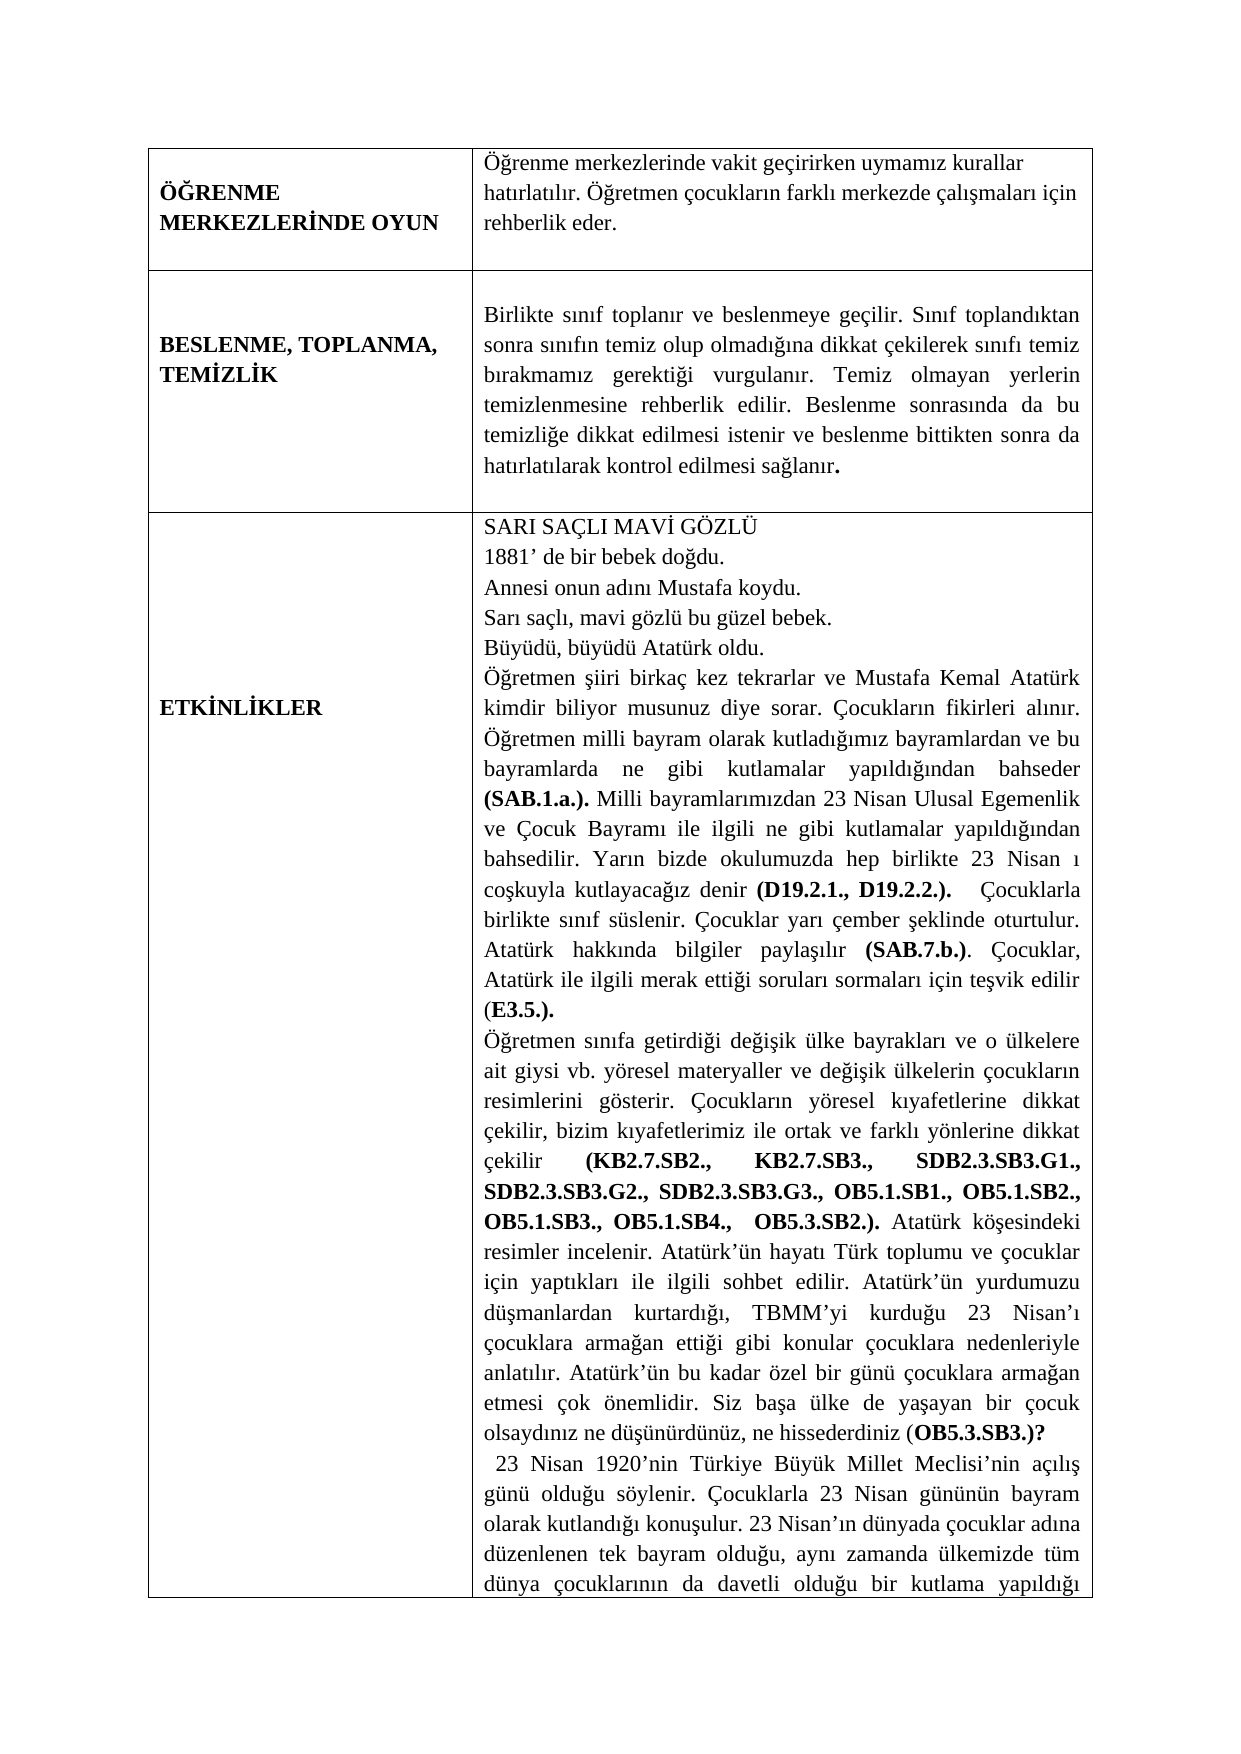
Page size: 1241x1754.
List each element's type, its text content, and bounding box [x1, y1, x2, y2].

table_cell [473, 513, 1092, 1597]
table_cell BESLENME, TOPLANMA, TEMİZLİK [149, 271, 472, 512]
table_cell Öğrenme merkezlerinde vakit geçirirken uymamız kurallar hatırlatılır. Öğretmen çocukların farklı merkezde çalışmaları için rehberlik eder. [473, 149, 1092, 269]
table_cell ÖĞRENME MERKEZLERİNDE OYUN [149, 149, 472, 269]
table_cell Birlikte sınıf toplanır ve beslenmeye geçilir. Sınıf toplandıktan sonra sınıfın temiz olup olmadığına dikkat çekilerek sınıfı temiz bırakmamız gerektiği vurgulanır. Temiz olmayan yerlerin temizlenmesine rehberlik edilir. Beslenme sonrasında da bu temizliğe dikkat edilmesi istenir ve beslenme bittikten sonra da hatırlatılarak kontrol edilmesi sağlanır. [473, 271, 1092, 512]
table_cell ETKİNLİKLER [149, 513, 472, 1597]
